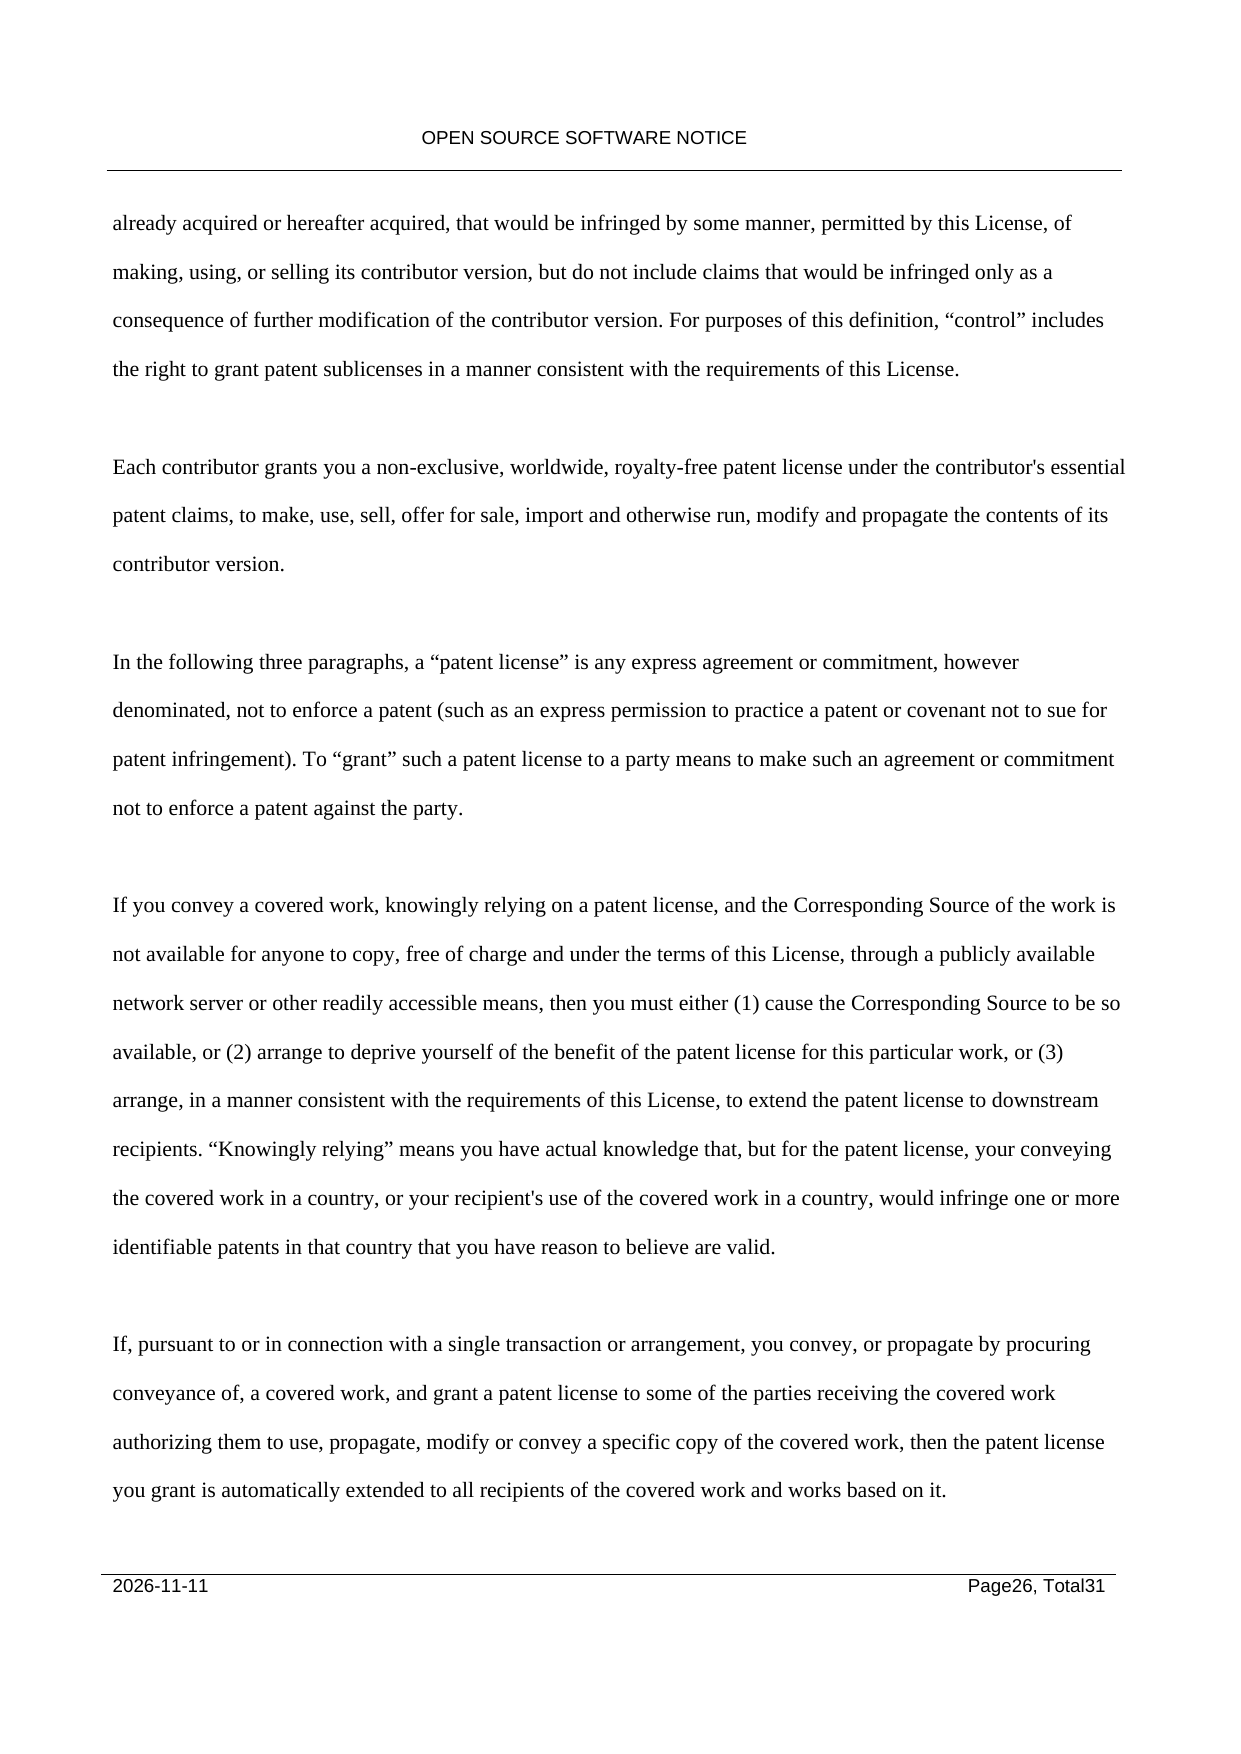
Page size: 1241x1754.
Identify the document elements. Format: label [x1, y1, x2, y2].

text [112, 206, 1128, 1506]
